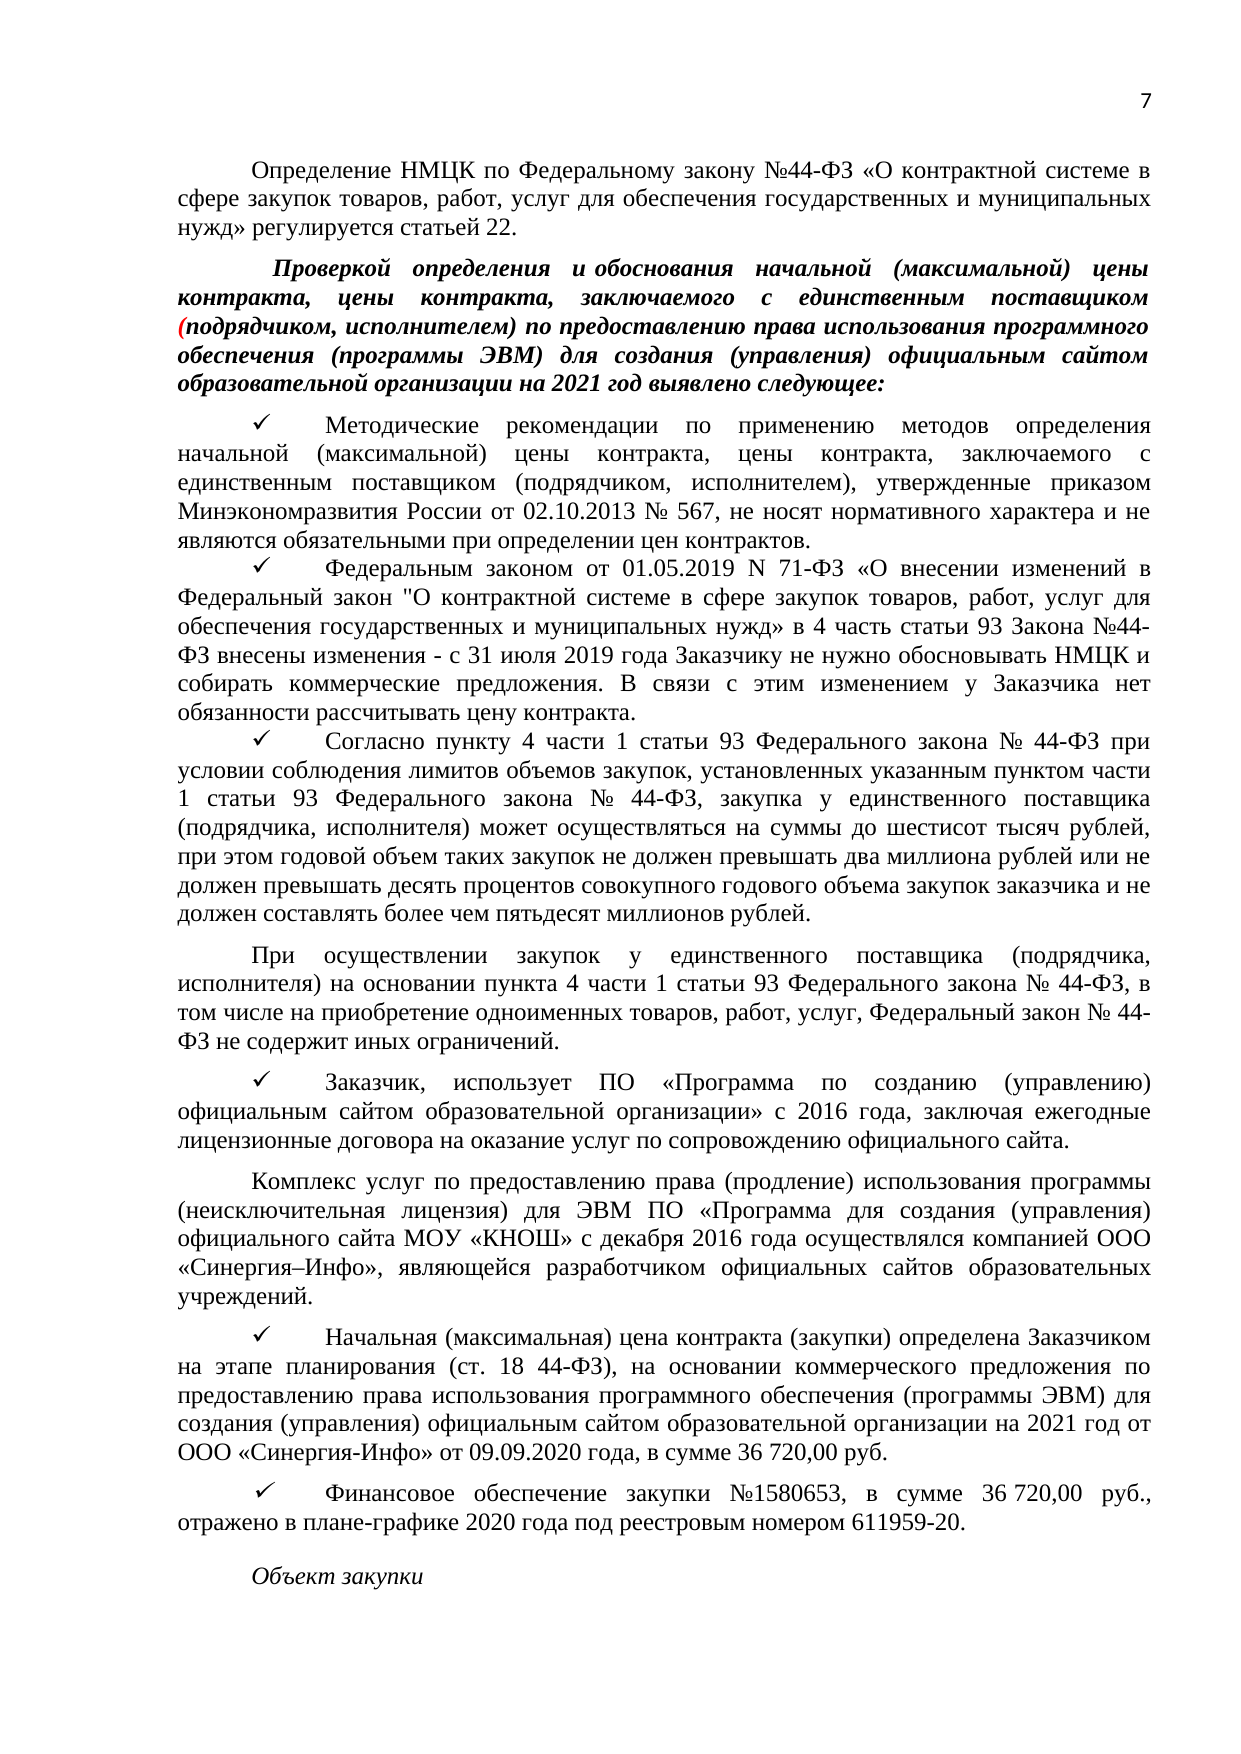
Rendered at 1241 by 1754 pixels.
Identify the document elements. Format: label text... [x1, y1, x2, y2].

list Согласно пункту 4 части 1 статьи 93 Федерального закона № 44-ФЗ при условии соблюдения лимитов объемов закупок, установленных указанным пунктом части 1 статьи 93 Федерального закона № 44-ФЗ, закупка у единственного поставщика (подрядчика, исполнителя) может осуществляться на суммы до шестисот тысяч рублей, при этом годовой объем таких закупок не должен превышать два миллиона рублей или не должен превышать десять процентов совокупного годового объема закупок заказчика и не должен составлять более чем пятьдесят миллионов рублей. [177, 726, 1152, 927]
list Объект закупки [251, 1561, 1152, 1590]
list Заказчик, использует ПО «Программа по созданию (управлению) официальным сайтом образовательной организации» с 2016 года, заключая ежегодные лицензионные договора на оказание услуг по сопровождению официального сайта. [177, 1067, 1152, 1153]
list Методические рекомендации по применению методов определения начальной (максимальной) цены контракта, цены контракта, заключаемого с единственным поставщиком (подрядчиком, исполнителем), утвержденные приказом Минэкономразвития России от 02.10.2013 № 567, не носят нормативного характера и не являются обязательными при определении цен контрактов. [177, 410, 1152, 553]
text Комплекс услуг по предоставлению права (продление) использования программы (неисключительная лицензия) для ЭВМ ПО «Программа для создания (управления) официального сайта МОУ «КНОШ» с декабря 2016 года осуществлялся компанией ООО «Синергия–Инфо», являющейся разработчиком официальных сайтов образовательных учреждений. [177, 1166, 1152, 1310]
list Начальная (максимальная) цена контракта (закупки) определена Заказчиком на этапе планирования (ст. 18 44-ФЗ), на основании коммерческого предложения по предоставлению права использования программного обеспечения (программы ЭВМ) для создания (управления) официальным сайтом образовательной организации на 2021 год от ООО «Синергия-Инфо» от 09.09.2020 года, в сумме 36 720,00 руб. [177, 1322, 1152, 1466]
text Проверкой определения и обоснования начальной (максимальной) цены контракта, цены контракта, заключаемого с единственным поставщиком (подрядчиком, исполнителем) по предоставлению права использования программного обеспечения (программы ЭВМ) для создания (управления) официальным сайтом образовательной организации на 2021 год выявлено следующее: [177, 253, 1152, 397]
list Федеральным законом от 01.05.2019 N 71-ФЗ «О внесении изменений в Федеральный закон "О контрактной системе в сфере закупок товаров, работ, услуг для обеспечения государственных и муниципальных нужд» в 4 часть статьи 93 Закона №44-ФЗ внесены изменения - с 31 июля 2019 года Заказчику не нужно обосновывать НМЦК и собирать коммерческие предложения. В связи с этим изменением у Заказчика нет обязанности рассчитывать цену контракта. [177, 553, 1152, 726]
text При осуществлении закупок у единственного поставщика (подрядчика, исполнителя) на основании пункта 4 части 1 статьи 93 Федерального закона № 44-ФЗ, в том числе на приобретение одноименных товаров, работ, услуг, Федеральный закон № 44-ФЗ не содержит иных ограничений. [177, 940, 1152, 1055]
text Определение НМЦК по Федеральному закону №44-ФЗ «О контрактной системе в сфере закупок товаров, работ, услуг для обеспечения государственных и муниципальных нужд» регулируется статьей 22. [177, 155, 1152, 241]
list Финансовое обеспечение закупки №1580653, в сумме 36 720,00 руб., отражено в плане-графике 2020 года под реестровым номером 611959-20. [177, 1478, 1152, 1536]
